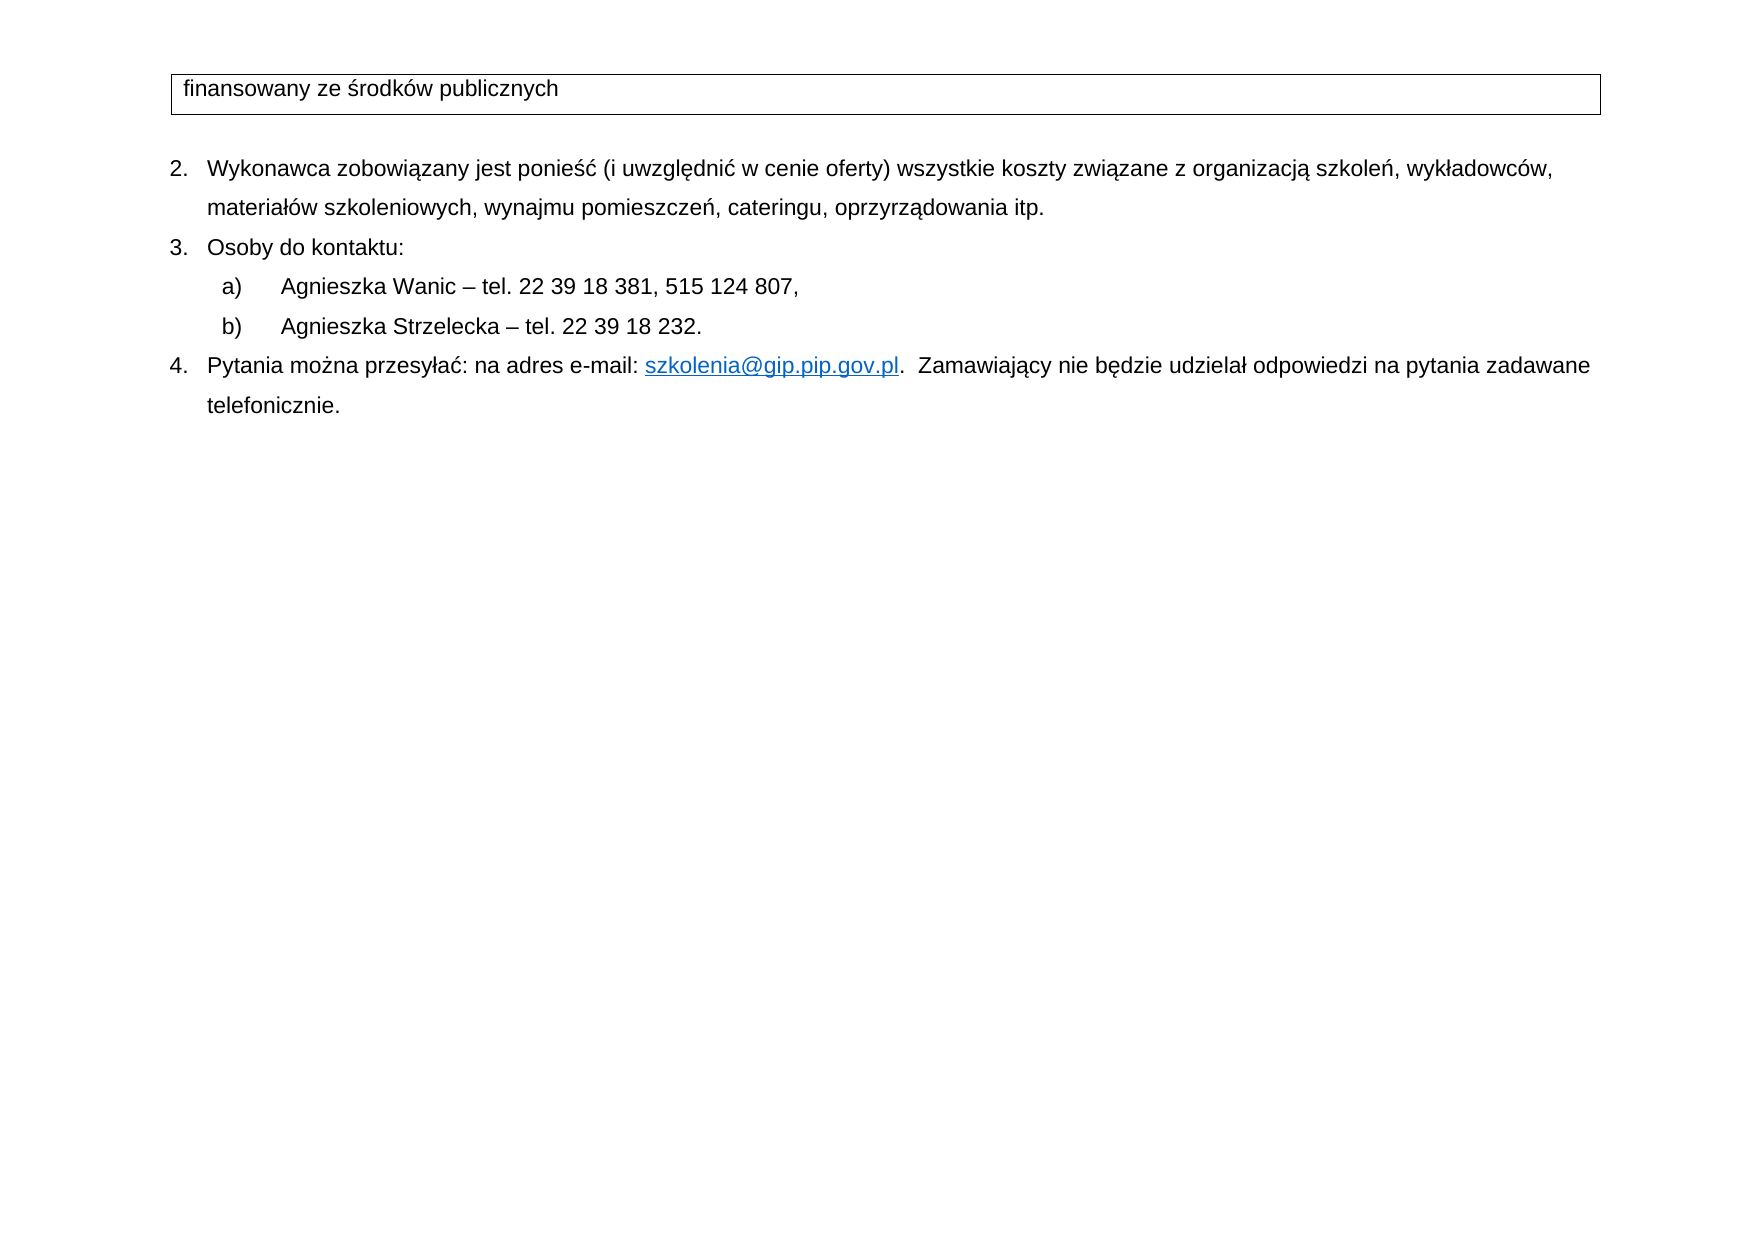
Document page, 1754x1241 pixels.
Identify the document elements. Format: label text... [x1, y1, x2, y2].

list Agnieszka Strzelecka – tel. 22 39 18 232. [207, 313, 1636, 339]
list Wykonawca zobowiązany jest ponieść (i uwzględnić w cenie oferty) wszystkie koszty związane z organizacją szkoleń, wykładowców, materiałów szkoleniowych, wynajmu pomieszczeń, cateringu, oprzyrządowania itp. [169, 155, 1636, 221]
list Pytania można przesyłać: na adres e-mail: szkolenia@gip.pip.gov.pl. Zamawiający nie będzie udzielał odpowiedzi na pytania zadawane telefonicznie. [169, 352, 1636, 418]
list Osoby do kontaktu: [169, 234, 1636, 260]
list Agnieszka Wanic – tel. 22 39 18 381, 515 124 807, [207, 273, 1636, 300]
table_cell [172, 75, 1600, 114]
